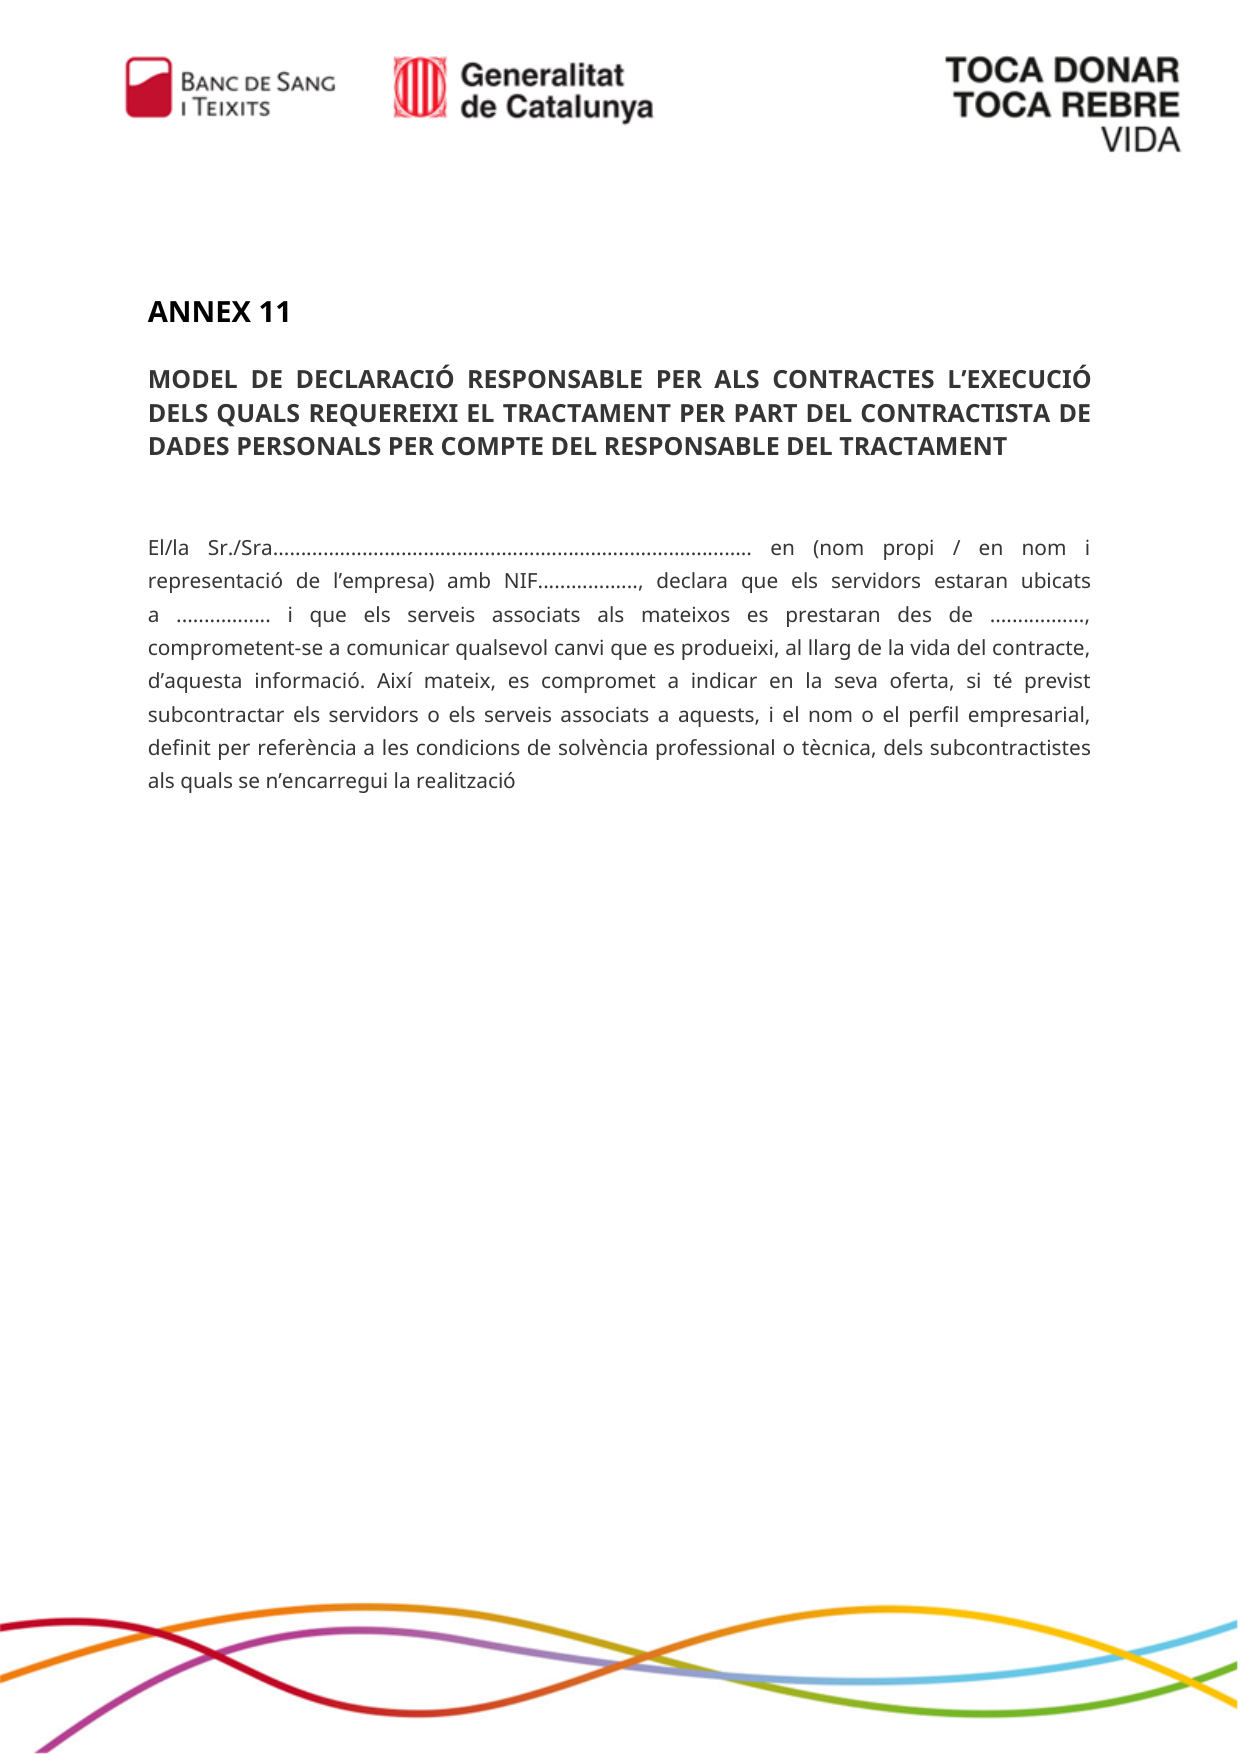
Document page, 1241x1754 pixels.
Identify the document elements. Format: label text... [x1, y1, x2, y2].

picture [0, 0, 1239, 1754]
text MODEL DE DECLARACIÓ RESPONSABLE PER ALS CONTRACTES L’EXECUCIÓ DELS QUALS REQUEREIXI EL TRACTAMENT PER PART DEL CONTRACTISTA DE DADES PERSONALS PER COMPTE DEL RESPONSABLE DEL TRACTAMENT [148, 362, 1092, 462]
text El/la Sr./Sra...................................................................................... en (nom propi / en nom i representació de l’empresa) amb NIF.................., declara que els servidors estaran ubicats a ................. i que els serveis associats als mateixos es prestaran des de ................., comprometent-se a comunicar qualsevol canvi que es produeixi, al llarg de la vida del contracte, d’aquesta informació. Així mateix, es compromet a indicar en la seva oferta, si té previst subcontractar els servidors o els serveis associats a aquests, i el nom o el perfil empresarial, definit per referència a les condicions de solvència professional o tècnica, dels subcontractistes als quals se n’encarregui la realització [148, 529, 1092, 795]
text ANNEX 11 [148, 295, 1092, 329]
